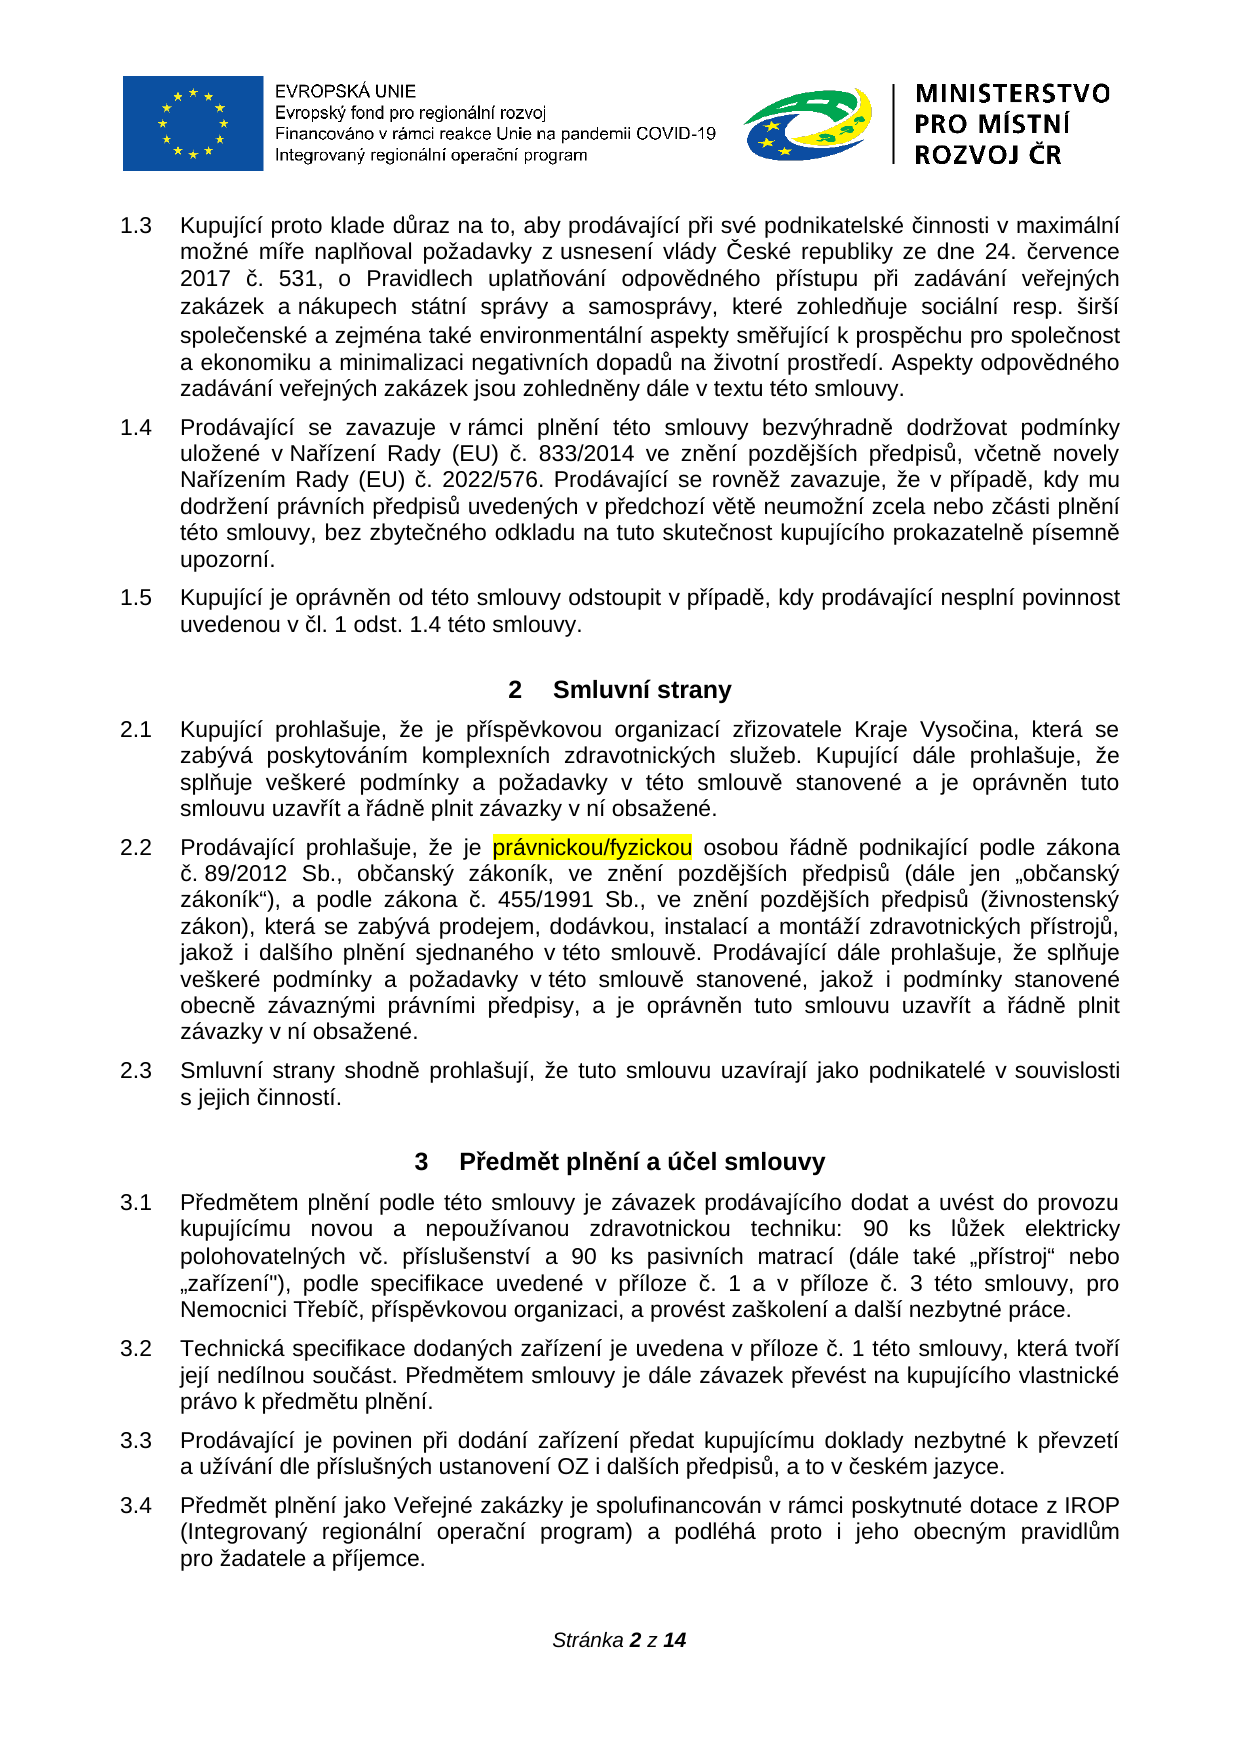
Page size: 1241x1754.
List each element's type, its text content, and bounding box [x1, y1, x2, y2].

subtitle Předmětem plnění podle této smlouvy je závazek prodávajícího dodat a uvést do provozu kupujícímu novou a nepoužívanou zdravotnickou techniku: 90 ks lůžek elektricky polohovatelných vč. příslušenství a 90 ks pasivních matrací (dále také „přístroj“ nebo „zařízení"), podle specifikace uvedené v příloze č. 1 a v příloze č. 3 této smlouvy, pro Nemocnici Třebíč, příspěvkovou organizaci, a provést zaškolení a další nezbytné práce. [120, 1188, 1120, 1323]
subtitle Kupující prohlašuje, že je příspěvkovou organizací zřizovatele Kraje Vysočina, která se zabývá poskytováním komplexních zdravotnických služeb. Kupující dále prohlašuje, že splňuje veškeré podmínky a požadavky v této smlouvě stanovené a je oprávněn tuto smlouvu uzavřít a řádně plnit závazky v ní obsažené. [120, 716, 1120, 821]
subtitle Prodávající prohlašuje, že je právnickou/fyzickou osobou řádně podnikající podle zákona č. 89/2012 Sb., občanský zákoník, ve znění pozdějších předpisů (dále jen „občanský zákoník“), a podle zákona č. 455/1991 Sb., ve znění pozdějších předpisů (živnostenský zákon), která se zabývá prodejem, dodávkou, instalací a montáží zdravotnických přístrojů, jakož i dalšího plnění sjednaného v této smlouvě. Prodávající dále prohlašuje, že splňuje veškeré podmínky a požadavky v této smlouvě stanovené, jakož i podmínky stanovené obecně závaznými právními předpisy, a je oprávněn tuto smlouvu uzavřít a řádně plnit závazky v ní obsažené. [120, 834, 1120, 1044]
subtitle Předmět plnění a účel smlouvy [120, 1147, 1120, 1176]
picture [120, 73, 1110, 174]
subtitle Prodávající se zavazuje v rámci plnění této smlouvy bezvýhradně dodržovat podmínky uložené v Nařízení Rady (EU) č. 833/2014 ve znění pozdějších předpisů, včetně novely Nařízením Rady (EU) č. 2022/576. Prodávající se rovněž zavazuje, že v případě, kdy mu dodržení právních předpisů uvedených v předchozí větě neumožní zcela nebo zčásti plnění této smlouvy, bez zbytečného odkladu na tuto skutečnost kupujícího prokazatelně písemně upozorní. [120, 414, 1120, 572]
subtitle Smluvní strany shodně prohlašují, že tuto smlouvu uzavírají jako podnikatelé v souvislosti s jejich činností. [120, 1057, 1120, 1110]
subtitle Kupující je oprávněn od této smlouvy odstoupit v případě, kdy prodávající nesplní povinnost uvedenou v čl. 1 odst. 1.4 této smlouvy. [120, 584, 1120, 637]
subtitle Smluvní strany [120, 674, 1120, 703]
subtitle Technická specifikace dodaných zařízení je uvedena v příloze č. 1 této smlouvy, která tvoří její nedílnou součást. Předmětem smlouvy je dále závazek převést na kupujícího vlastnické právo k předmětu plnění. [120, 1335, 1120, 1414]
subtitle Prodávající je povinen při dodání zařízení předat kupujícímu doklady nezbytné k převzetí a užívání dle příslušných ustanovení OZ i dalších předpisů, a to v českém jazyce. [120, 1427, 1120, 1479]
subtitle Předmět plnění jako Veřejné zakázky je spolufinancován v rámci poskytnuté dotace z IROP (Integrovaný regionální operační program) a podléhá proto i jeho obecným pravidlům pro žadatele a příjemce. [120, 1492, 1120, 1571]
subtitle Kupující proto klade důraz na to, aby prodávající při své podnikatelské činnosti v maximální možné míře naplňoval požadavky z usnesení vlády České republiky ze dne 24. července 2017 č. 531, o Pravidlech uplatňování odpovědného přístupu při zadávání veřejných zakázek a nákupech státní správy a samosprávy, které zohledňuje sociální resp. širší společenské a zejména také environmentální aspekty směřující k prospěchu pro společnost a ekonomiku a minimalizaci negativních dopadů na životní prostředí. Aspekty odpovědného zadávání veřejných zakázek jsou zohledněny dále v textu této smlouvy. [120, 212, 1120, 401]
